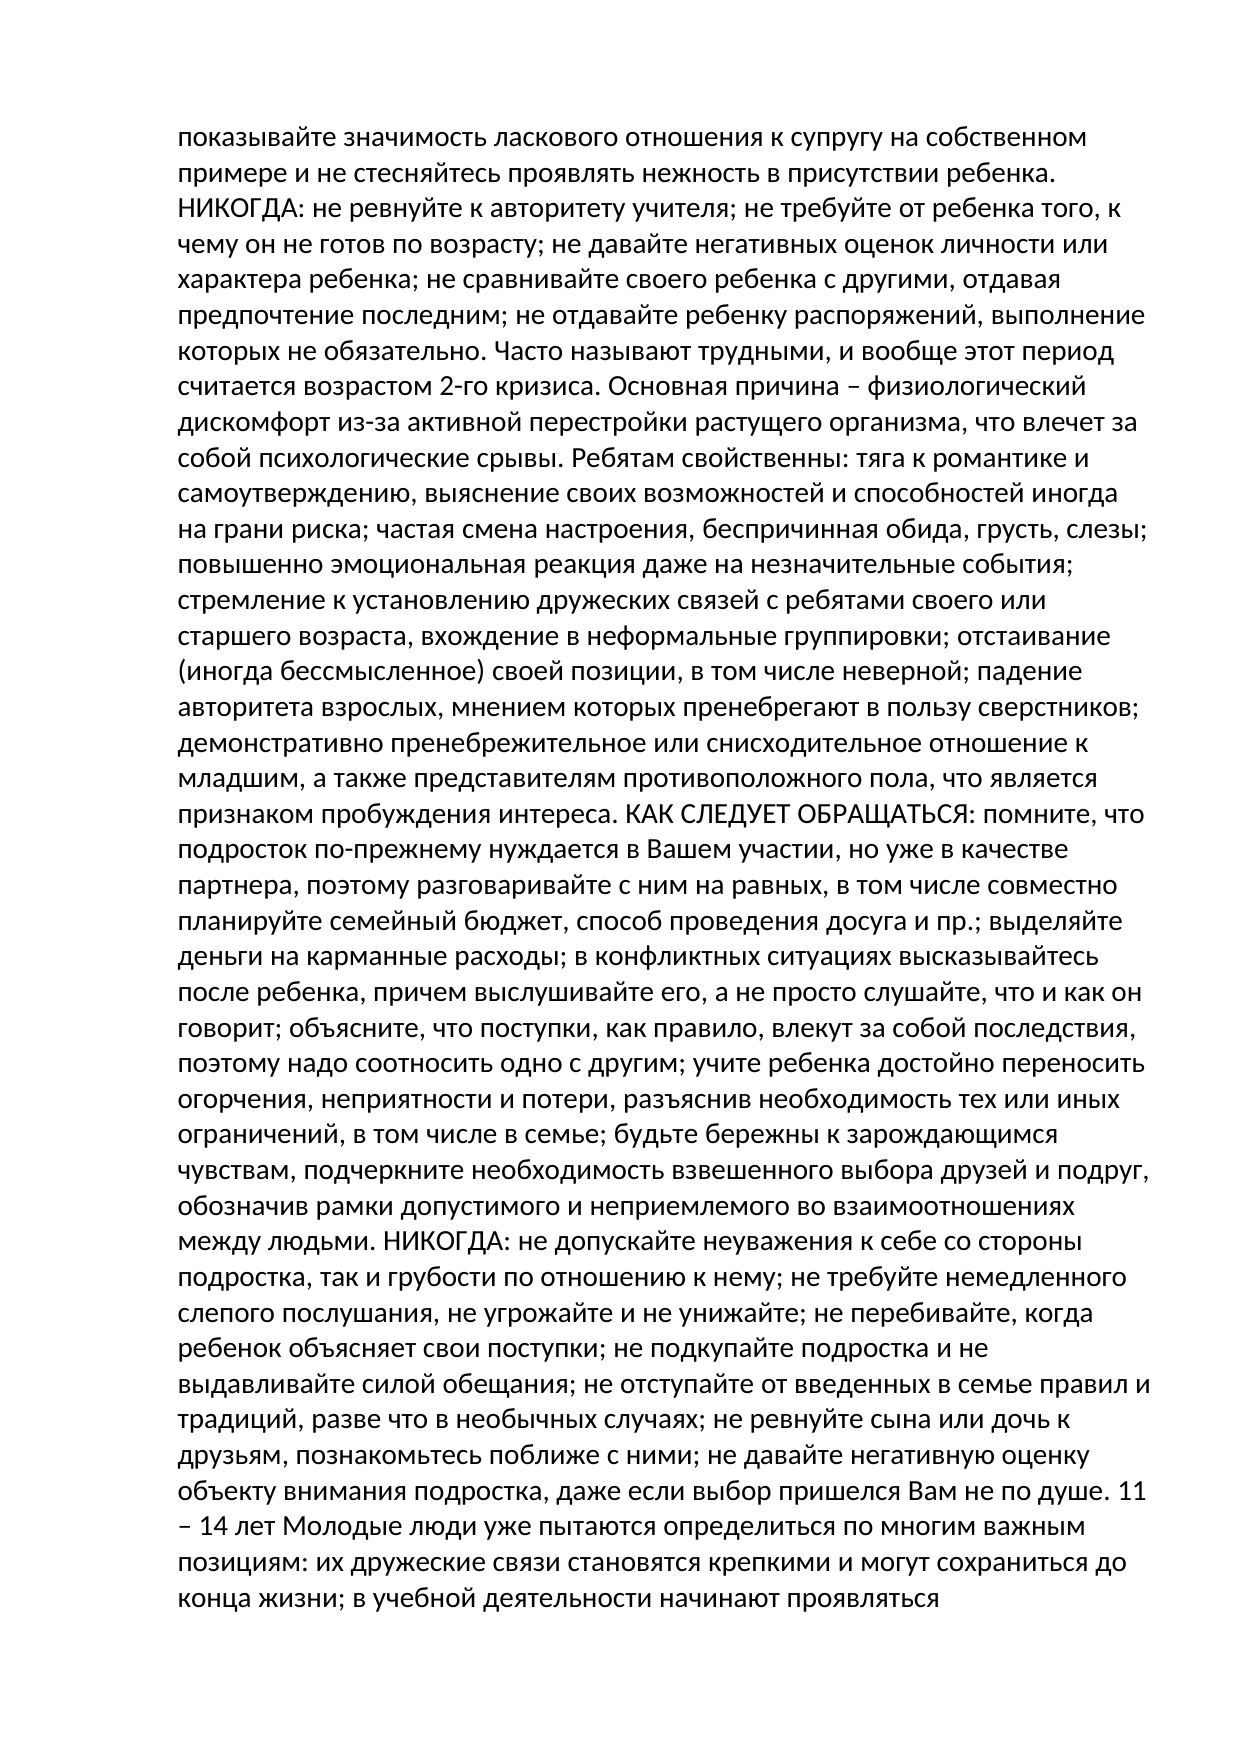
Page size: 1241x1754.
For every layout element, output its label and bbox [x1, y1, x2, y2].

text [177, 118, 1152, 1614]
